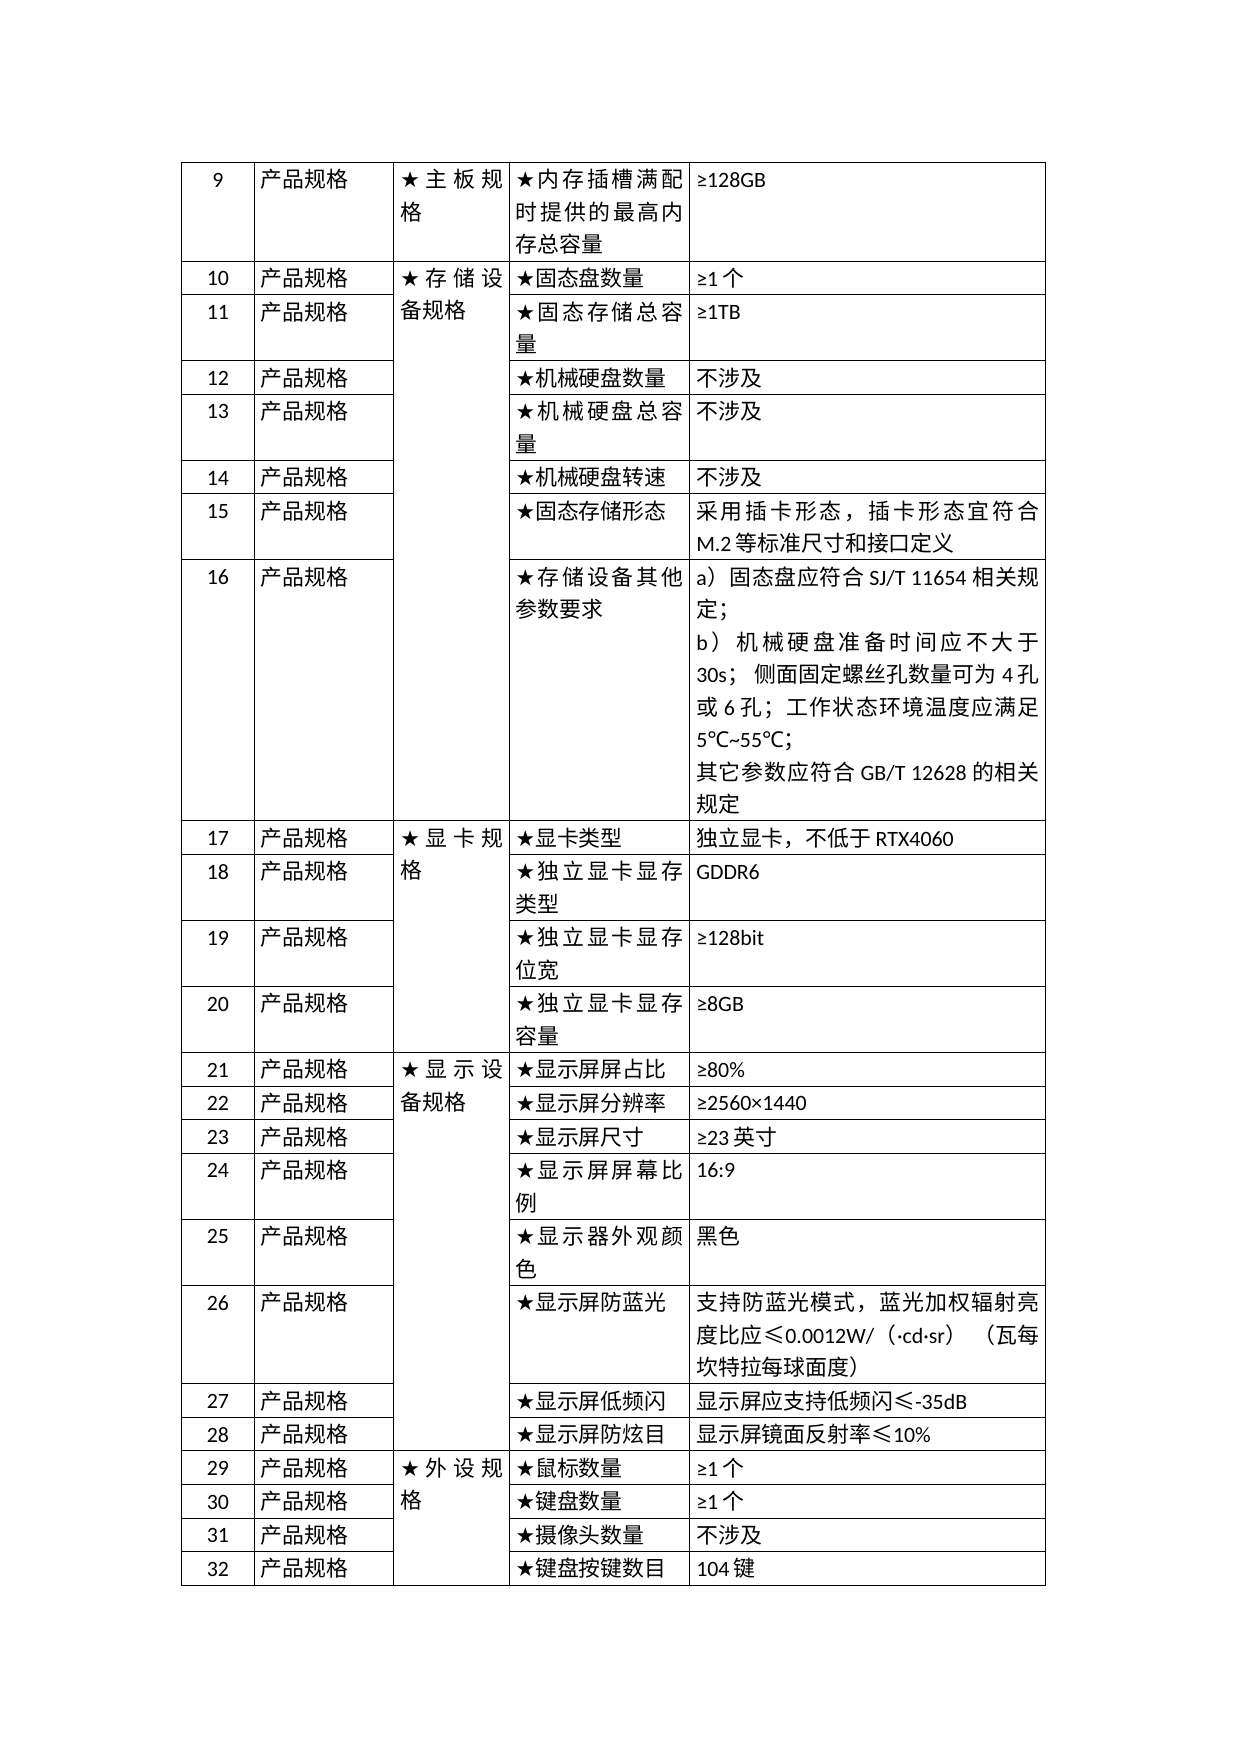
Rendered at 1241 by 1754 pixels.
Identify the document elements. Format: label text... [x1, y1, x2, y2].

table_cell ≥1TB [690, 295, 1045, 360]
table_cell 产品规格 [255, 921, 393, 986]
table_cell 不涉及 [690, 461, 1045, 493]
table_cell ★显示屏低频闪 [510, 1384, 689, 1417]
table_cell 29 [182, 1451, 254, 1484]
table_cell 产品规格 [255, 1451, 393, 1484]
table_cell 产品规格 [255, 1286, 393, 1383]
table_cell 19 [182, 921, 254, 986]
table_cell ★显示屏屏幕比例 [510, 1154, 689, 1219]
table_cell 显示屏镜面反射率≤10% [690, 1418, 1045, 1450]
table_cell 31 [182, 1519, 254, 1551]
table_cell ≥23英寸 [690, 1120, 1045, 1153]
table_cell GDDR6 [690, 855, 1045, 920]
table_cell 显示屏应支持低频闪≤-35dB [690, 1384, 1045, 1417]
table_cell 产品规格 [255, 1120, 393, 1153]
table_cell 16 [182, 560, 254, 820]
table_cell 采用插卡形态，插卡形态宜符合M.2等标准尺寸和接口定义 [690, 494, 1045, 559]
table_cell 11 [182, 295, 254, 360]
table_cell 独立显卡，不低于RTX4060 [690, 821, 1045, 854]
table_cell 20 [182, 987, 254, 1052]
table_cell ★存储设备规格 [394, 262, 509, 820]
table_cell 产品规格 [255, 461, 393, 493]
table_cell 不涉及 [690, 395, 1045, 460]
table_cell ★显示屏尺寸 [510, 1120, 689, 1153]
table_cell ★固态存储总容量 [510, 295, 689, 360]
table_cell ★存储设备其他参数要求 [510, 560, 689, 820]
table_cell ★独立显卡显存位宽 [510, 921, 689, 986]
table_cell 不涉及 [690, 361, 1045, 394]
table_cell ★键盘按键数目 [510, 1552, 689, 1584]
table_cell 产品规格 [255, 361, 393, 394]
table_cell 32 [182, 1552, 254, 1584]
table_cell 产品规格 [255, 163, 393, 261]
table_cell 产品规格 [255, 494, 393, 559]
table_cell 27 [182, 1384, 254, 1417]
table_cell ★显卡类型 [510, 821, 689, 854]
table_cell ≥128GB [690, 163, 1045, 261]
table_cell ★固态盘数量 [510, 262, 689, 294]
table_cell ≥8GB [690, 987, 1045, 1052]
table_cell 支持防蓝光模式，蓝光加权辐射亮度比应≤0.0012W/（·cd·sr） （瓦每坎特拉每球面度） [690, 1286, 1045, 1383]
table_cell ★显卡规格 [394, 821, 509, 1052]
table_cell ★显示屏防蓝光 [510, 1286, 689, 1383]
table_cell 28 [182, 1418, 254, 1450]
table_cell 产品规格 [255, 395, 393, 460]
table_cell ★摄像头数量 [510, 1519, 689, 1551]
table_cell 13 [182, 395, 254, 460]
table_cell 17 [182, 821, 254, 854]
table_cell 不涉及 [690, 1519, 1045, 1551]
table_cell 产品规格 [255, 1519, 393, 1551]
table_cell ★显示屏屏占比 [510, 1053, 689, 1086]
table_cell 产品规格 [255, 1087, 393, 1119]
table_cell 25 [182, 1220, 254, 1285]
table_cell 产品规格 [255, 1384, 393, 1417]
table_cell 产品规格 [255, 1154, 393, 1219]
table_cell 12 [182, 361, 254, 394]
table_cell 18 [182, 855, 254, 920]
table_cell ★独立显卡显存容量 [510, 987, 689, 1052]
table_cell 22 [182, 1087, 254, 1119]
table_cell ★固态存储形态 [510, 494, 689, 559]
table_cell ≥1个 [690, 1485, 1045, 1517]
table_cell ★外设规格 [394, 1451, 509, 1584]
table_cell ≥1个 [690, 1451, 1045, 1484]
table_cell ★显示器外观颜色 [510, 1220, 689, 1285]
table_cell a）固态盘应符合SJ/T 11654 相关规定； b）机械硬盘准备时间应不大于30s； 侧面固定螺丝孔数量可为4孔或6孔；工作状态环境温度应满足5℃~55℃； 其它参数应符合GB/T 12628的相关规定 [690, 560, 1045, 820]
table_cell 产品规格 [255, 1053, 393, 1086]
table_cell ≥2560×1440 [690, 1087, 1045, 1119]
table_cell 104键 [690, 1552, 1045, 1584]
table_cell 产品规格 [255, 262, 393, 294]
table_cell ★显示屏分辨率 [510, 1087, 689, 1119]
table_cell 产品规格 [255, 560, 393, 820]
table_cell ★内存插槽满配时提供的最高内存总容量 [510, 163, 689, 261]
table_cell ★显示设备规格 [394, 1053, 509, 1450]
table_cell ★显示屏防炫目 [510, 1418, 689, 1450]
table_cell ≥80% [690, 1053, 1045, 1086]
table_cell ★机械硬盘转速 [510, 461, 689, 493]
table_cell ★机械硬盘总容量 [510, 395, 689, 460]
table_cell 产品规格 [255, 987, 393, 1052]
table_cell 产品规格 [255, 1418, 393, 1450]
table_cell ★主板规格 [394, 163, 509, 261]
table_cell ★鼠标数量 [510, 1451, 689, 1484]
table_cell 15 [182, 494, 254, 559]
table_cell ★键盘数量 [510, 1485, 689, 1517]
table_cell 16:9 [690, 1154, 1045, 1219]
table_cell 10 [182, 262, 254, 294]
table_cell ★独立显卡显存类型 [510, 855, 689, 920]
table_cell 产品规格 [255, 295, 393, 360]
table_cell 9 [182, 163, 254, 261]
table_cell 产品规格 [255, 821, 393, 854]
table_cell 产品规格 [255, 1220, 393, 1285]
table_cell 26 [182, 1286, 254, 1383]
table_cell 产品规格 [255, 855, 393, 920]
table_cell 23 [182, 1120, 254, 1153]
table_cell 产品规格 [255, 1485, 393, 1517]
table_cell ★机械硬盘数量 [510, 361, 689, 394]
table_cell 14 [182, 461, 254, 493]
table_cell 产品规格 [255, 1552, 393, 1584]
table_cell 24 [182, 1154, 254, 1219]
table_cell 21 [182, 1053, 254, 1086]
table_cell ≥128bit [690, 921, 1045, 986]
table_cell ≥1个 [690, 262, 1045, 294]
table_cell 30 [182, 1485, 254, 1517]
table_cell 黑色 [690, 1220, 1045, 1285]
